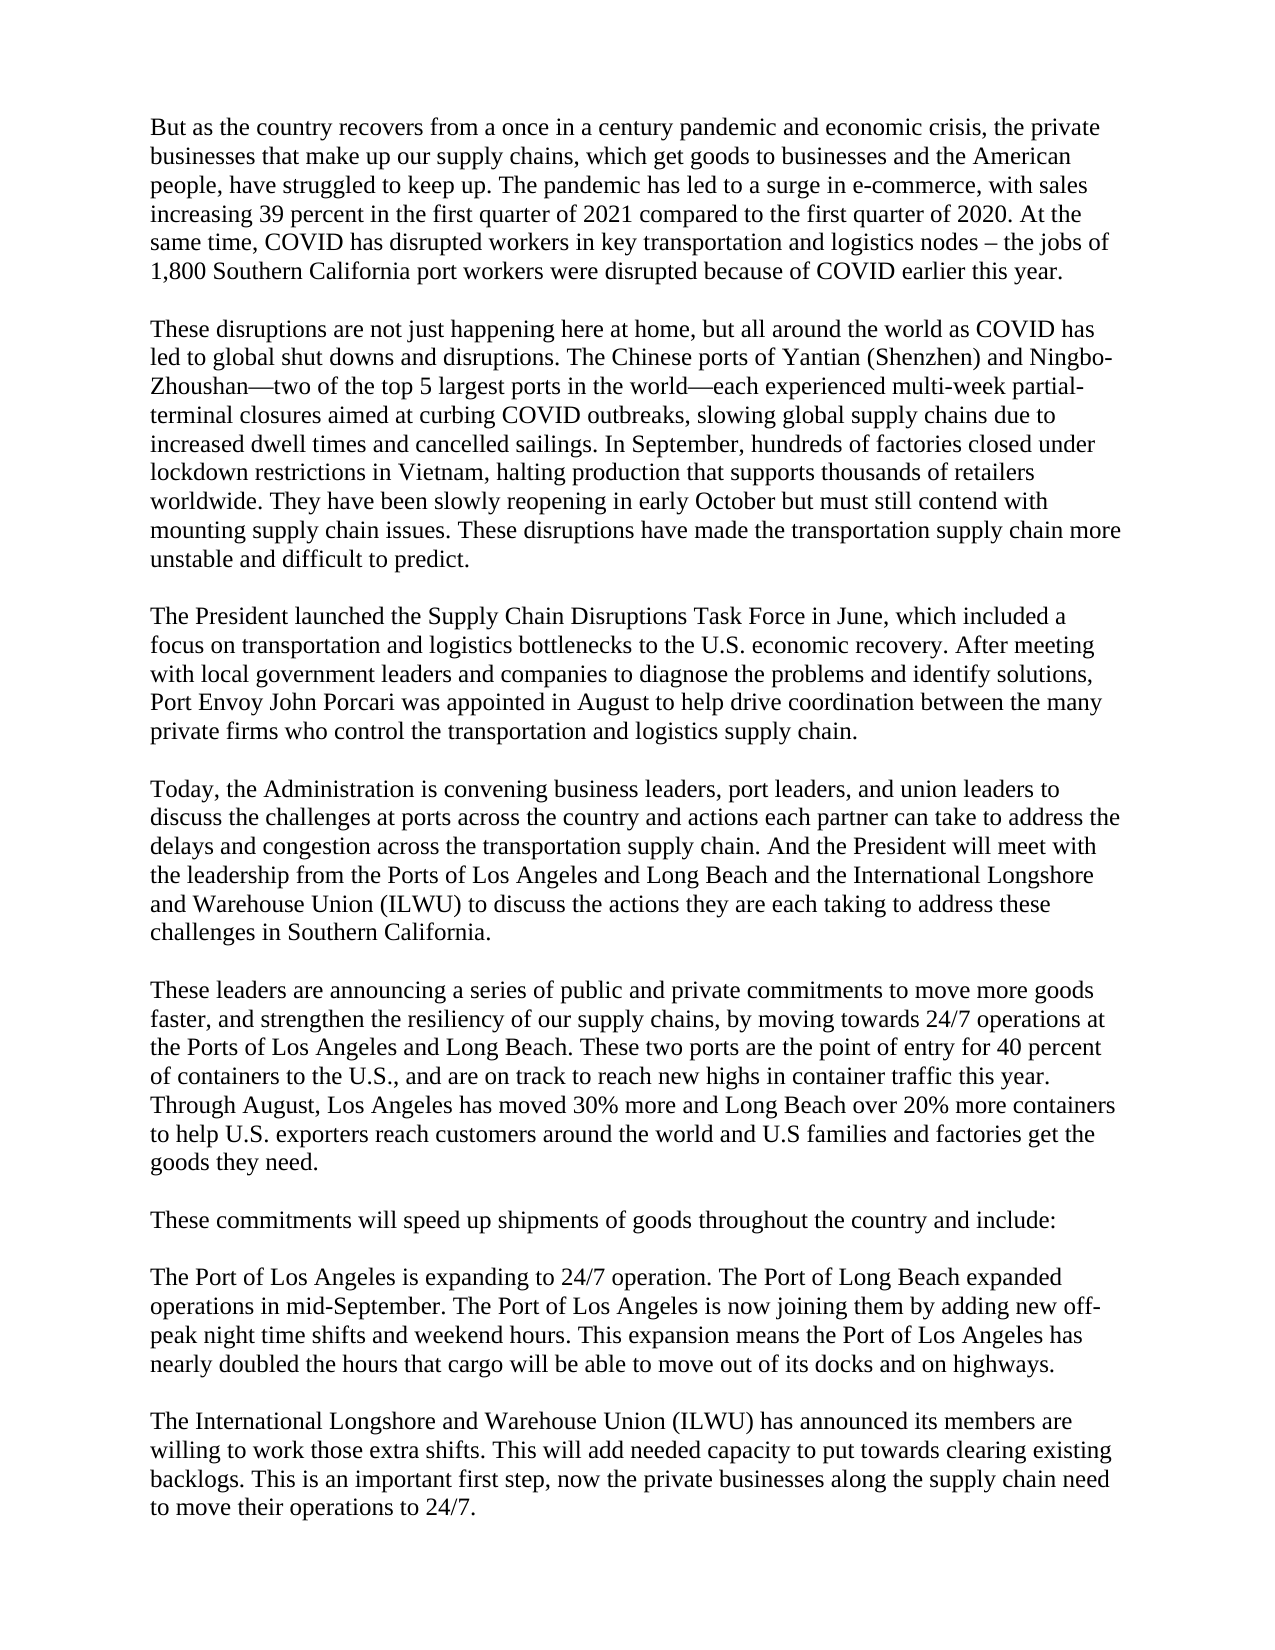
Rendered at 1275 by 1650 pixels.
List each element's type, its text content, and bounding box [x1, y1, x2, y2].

text The Port of Los Angeles is expanding to 24/7 operation. The Port of Long Beach expanded operations in mid-September. The Port of Los Angeles is now joining them by adding new off-peak night time shifts and weekend hours. This expansion means the Port of Los Angeles has nearly doubled the hours that cargo will be able to move out of its docks and on highways. [150, 1262, 1125, 1377]
text These leaders are announcing a series of public and private commitments to move more goods faster, and strengthen the resiliency of our supply chains, by moving towards 24/7 operations at the Ports of Los Angeles and Long Beach. These two ports are the point of entry for 40 percent of containers to the U.S., and are on track to reach new highs in container traffic this year. Through August, Los Angeles has moved 30% more and Long Beach over 20% more containers to help U.S. exporters reach customers around the world and U.S families and factories get the goods they need. [150, 975, 1125, 1176]
text The President launched the Supply Chain Disruptions Task Force in June, which included a focus on transportation and logistics bottlenecks to the U.S. economic recovery. After meeting with local government leaders and companies to diagnose the problems and identify solutions, Port Envoy John Porcari was appointed in August to help drive coordination between the many private firms who control the transportation and logistics supply chain. [150, 601, 1125, 745]
text The International Longshore and Warehouse Union (ILWU) has announced its members are willing to work those extra shifts. This will add needed capacity to put towards clearing existing backlogs. This is an important first step, now the private businesses along the supply chain need to move their operations to 24/7. [150, 1406, 1125, 1521]
text These commitments will speed up shipments of goods throughout the country and include: [150, 1205, 1125, 1234]
text But as the country recovers from a once in a century pandemic and economic crisis, the private businesses that make up our supply chains, which get goods to businesses and the American people, have struggled to keep up. The pandemic has led to a surge in e-commerce, with sales increasing 39 percent in the first quarter of 2021 compared to the first quarter of 2020. At the same time, COVID has disrupted workers in key transportation and logistics nodes – the jobs of 1,800 Southern California port workers were disrupted because of COVID earlier this year. [150, 112, 1125, 285]
text Today, the Administration is convening business leaders, port leaders, and union leaders to discuss the challenges at ports across the country and actions each partner can take to address the delays and congestion across the transportation supply chain. And the President will meet with the leadership from the Ports of Los Angeles and Long Beach and the International Longshore and Warehouse Union (ILWU) to discuss the actions they are each taking to address these challenges in Southern California. [150, 774, 1125, 946]
text These disruptions are not just happening here at home, but all around the world as COVID has led to global shut downs and disruptions. The Chinese ports of Yantian (Shenzhen) and Ningbo-Zhoushan—two of the top 5 largest ports in the world—each experienced multi-week partial-terminal closures aimed at curbing COVID outbreaks, slowing global supply chains due to increased dwell times and cancelled sailings. In September, hundreds of factories closed under lockdown restrictions in Vietnam, halting production that supports thousands of retailers worldwide. They have been slowly reopening in early October but must still contend with mounting supply chain issues. These disruptions have made the transportation supply chain more unstable and difficult to predict. [150, 314, 1125, 572]
